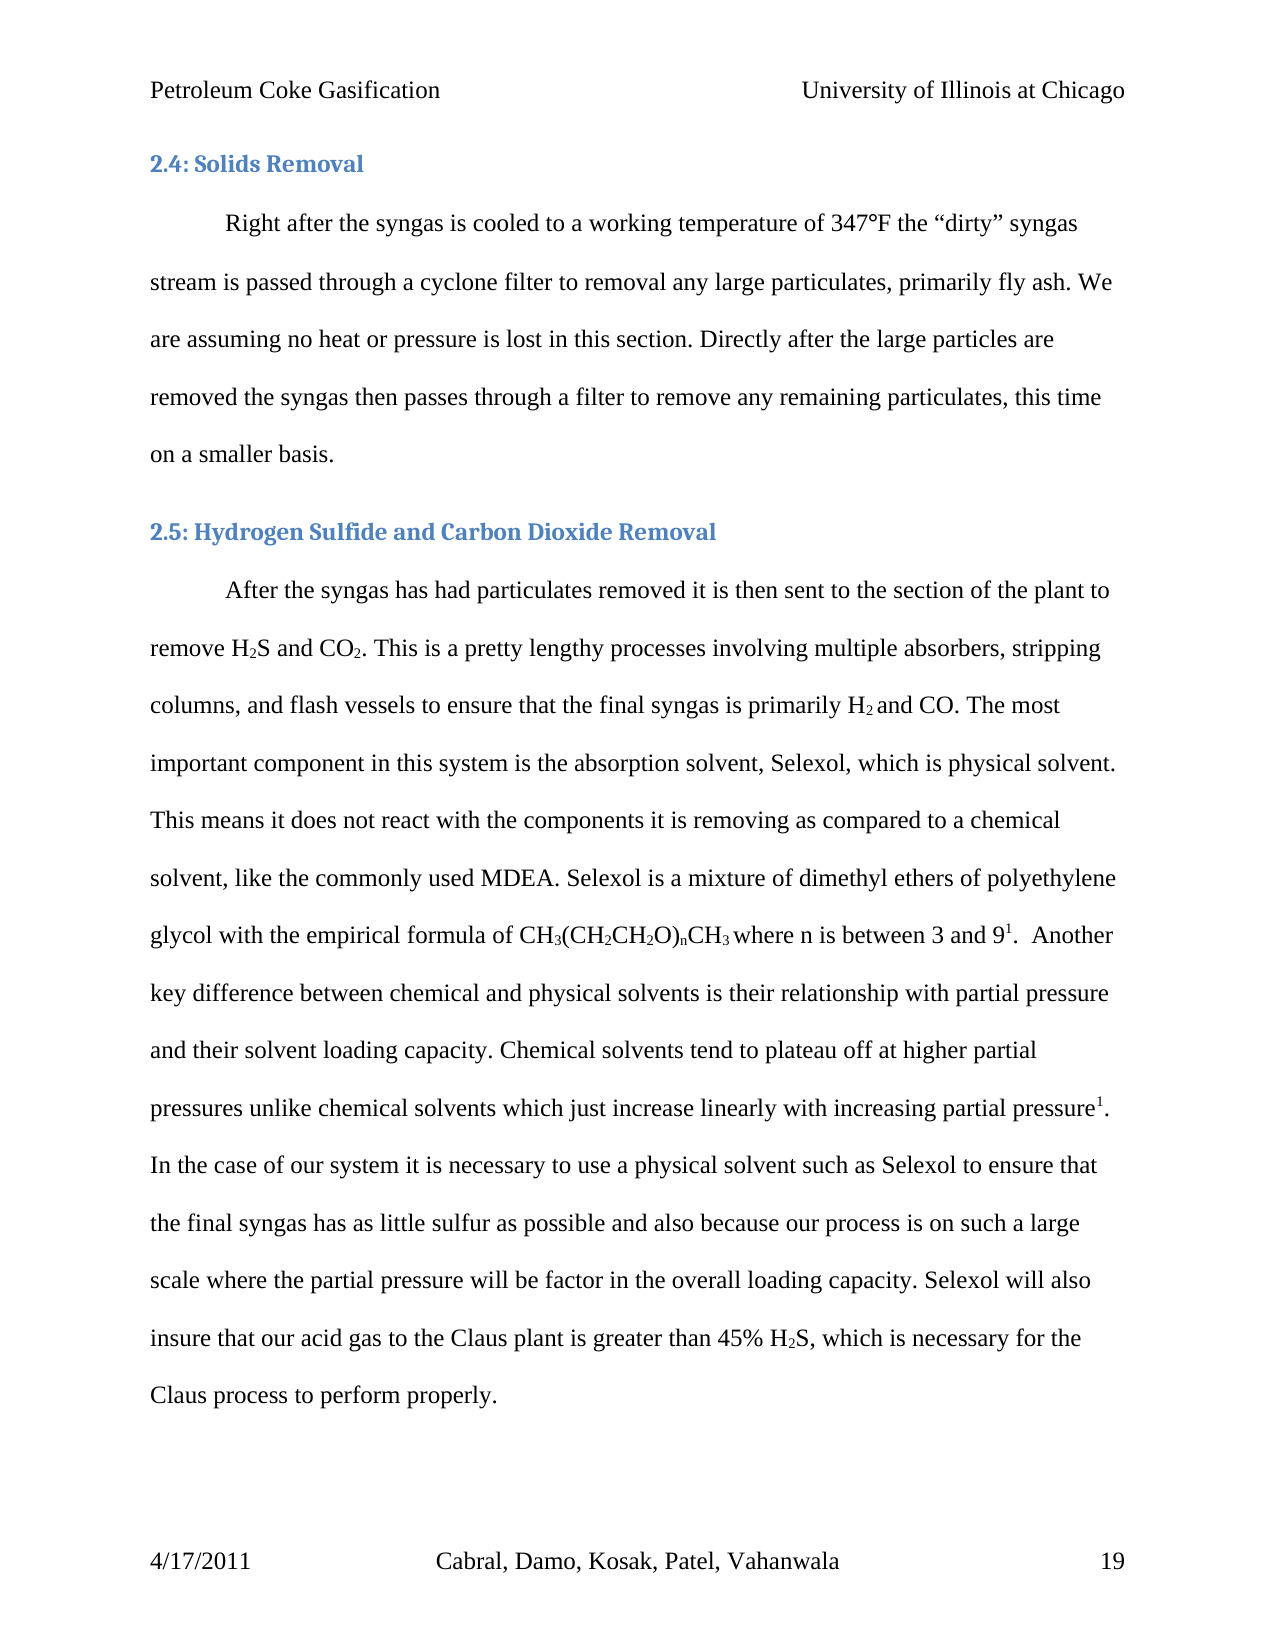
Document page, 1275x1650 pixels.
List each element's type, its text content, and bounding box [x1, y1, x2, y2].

subtitle 2.5: Hydrogen Sulfide and Carbon Dioxide Removal [150, 518, 1125, 546]
text After the syngas has had particulates removed it is then sent to the section of the plant to remove H2S and CO2. This is a pretty lengthy processes involving multiple absorbers, stripping columns, and flash vessels to ensure that the final syngas is primarily H2 and CO. The most important component in this system is the absorption solvent, Selexol, which is physical solvent. This means it does not react with the components it is removing as compared to a chemical solvent, like the commonly used MDEA. Selexol is a mixture of dimethyl ethers of polyethylene glycol with the empirical formula of CH3(CH2CH2O)nCH3 where n is between 3 and 91. Another key difference between chemical and physical solvents is their relationship with partial pressure and their solvent loading capacity. Chemical solvents tend to plateau off at higher partial pressures unlike chemical solvents which just increase linearly with increasing partial pressure1. In the case of our system it is necessary to use a physical solvent such as Selexol to ensure that the final syngas has as little sulfur as possible and also because our process is on such a large scale where the partial pressure will be factor in the overall loading capacity. Selexol will also insure that our acid gas to the Claus plant is greater than 45% H2S, which is necessary for the Claus process to perform properly. [150, 575, 1125, 1409]
subtitle 2.4: Solids Removal [150, 150, 1125, 179]
text Right after the syngas is cooled to a working temperature of 347°F the “dirty” syngas stream is passed through a cyclone filter to removal any large particulates, primarily fly ash. We are assuming no heat or pressure is lost in this section. Directly after the large particles are removed the syngas then passes through a filter to remove any remaining particulates, this time on a smaller basis. [150, 207, 1125, 468]
